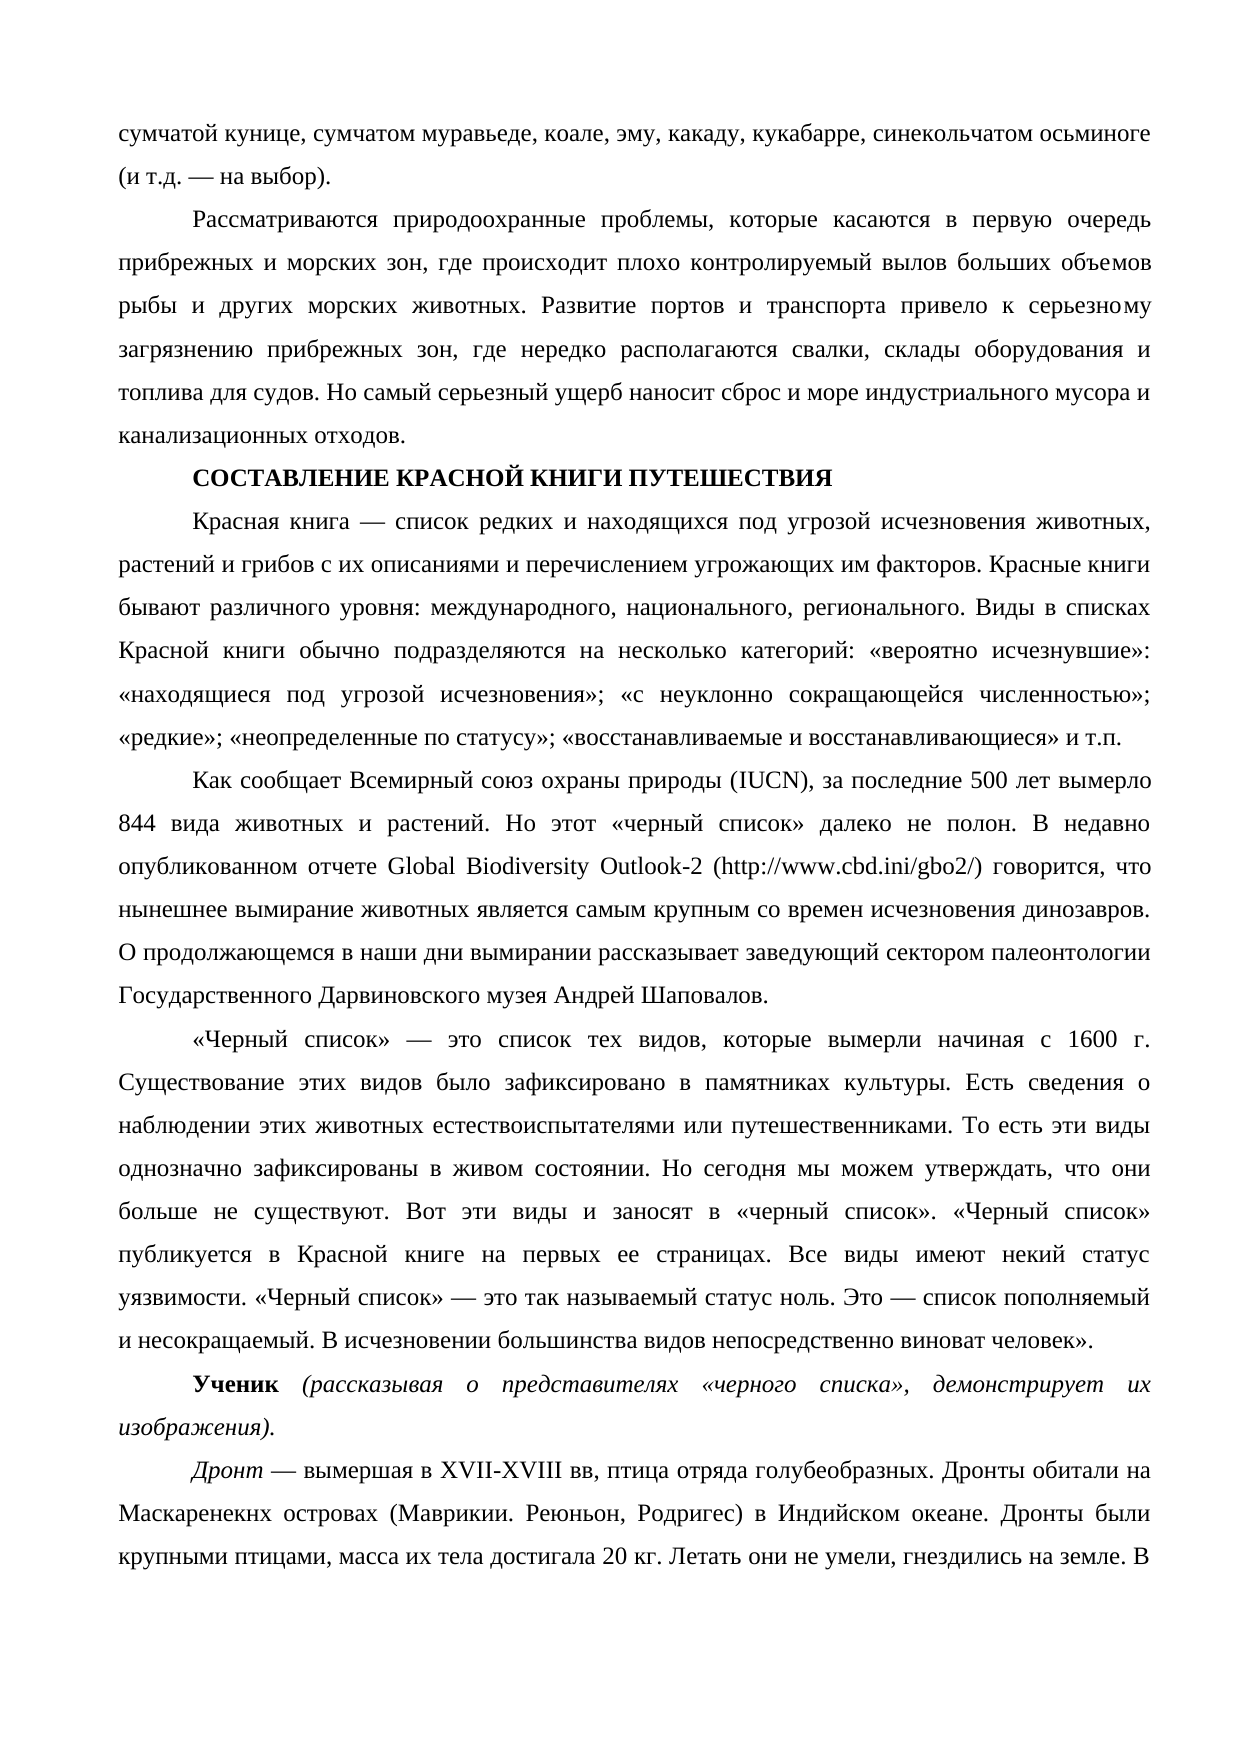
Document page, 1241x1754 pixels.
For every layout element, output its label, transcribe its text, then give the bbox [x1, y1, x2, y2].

text «Черный список» — это список тех видов, которые вымерли начиная с 1600 г. Существование этих видов было зафиксировано в памятниках культуры. Есть сведения о наблюдении этих животных естествоиспытателями или путешественниками. То есть эти виды однозначно зафиксированы в живом состоянии. Но сегодня мы можем утверждать, что они больше не существуют. Вот эти виды и заносят в «черный список». «Черный список» публикуется в Красной книге на первых ее страницах. Все виды имеют некий статус уязвимости. «Черный список» — это так называемый статус ноль. Это — список пополняемый и несокращаемый. В исчезновении большинства видов непосредственно виноват человек». [118, 1024, 1152, 1354]
text Красная книга — список редких и находящихся под угрозой исчезновения животных, растений и грибов с их описаниями и перечислением угрожающих им факторов. Красные книги бывают различного уровня: международного, национального, регионального. Виды в списках Красной книги обычно подразделяются на несколько категорий: «вероятно исчезнувшие»: «находящиеся под угрозой исчезновения»; «с неуклонно сокращающейся численностью»; «редкие»; «неопределенные по статусу»; «восстанавливаемые и восстанавливающиеся» и т.п. [118, 506, 1152, 751]
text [118, 1455, 1152, 1570]
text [118, 118, 1152, 190]
text СОСТАВЛЕНИЕ КРАСНОЙ КНИГИ ПУТЕШЕСТВИЯ [118, 463, 1152, 492]
text Ученик (рассказывая о представителях «черного списка», демонстрирует их изображения). [118, 1369, 1152, 1441]
text Рассматриваются природоохранные проблемы, которые касаются в первую очередь прибрежных и морских зон, где происходит плохо контролируемый вылов больших объемов рыбы и других морских животных. Развитие портов и транспорта привело к серьезному загрязнению прибрежных зон, где нередко располагаются свалки, склады оборудования и топлива для судов. Но самый серьезный ущерб наносит сброс и море индустриального мусора и канализационных отходов. [118, 204, 1152, 449]
text Как сообщает Всемирный союз охраны природы (IUCN), за последние 500 лет вымерло 844 вида животных и растений. Но этот «черный список» далеко не полон. В недавно опубликованном отчете Global Biodiversity Outlook-2 (http://www.cbd.ini/gbo2/) говорится, что нынешнее вымирание животных является самым крупным со времен исчезновения динозавров. О продолжающемся в наши дни вымирании рассказывает заведующий сектором палеонтологии Государственного Дарвиновского музея Андрей Шаповалов. [118, 765, 1152, 1009]
